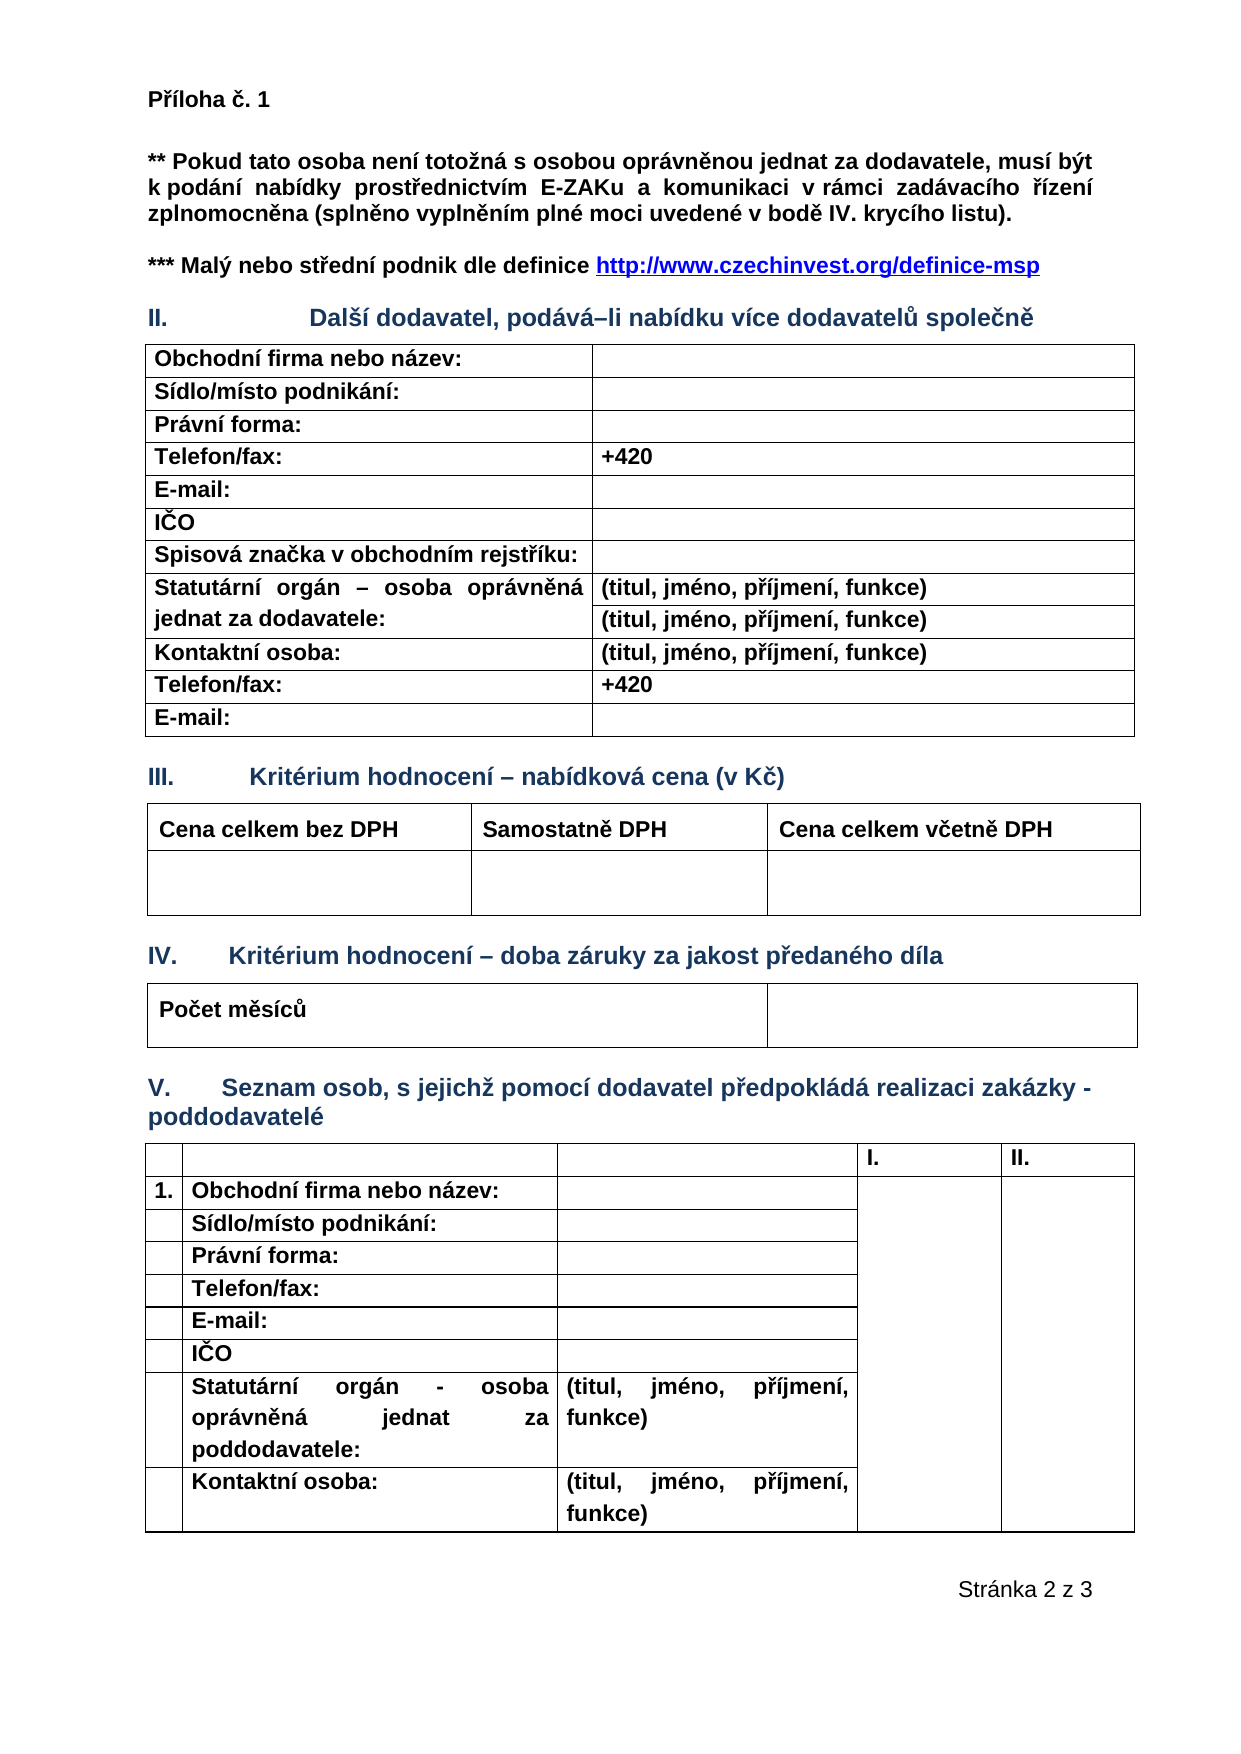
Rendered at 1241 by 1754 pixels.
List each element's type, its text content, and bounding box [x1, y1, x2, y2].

table_cell Statutární orgán – osoba oprávněná jednat za dodavatele: [146, 574, 592, 638]
table_cell [146, 1468, 182, 1531]
table_cell E-mail: [183, 1308, 557, 1339]
table_cell IČO [183, 1340, 557, 1372]
table_cell [858, 1177, 1001, 1531]
table_cell Kontaktní osoba: [146, 639, 592, 670]
table_cell [593, 411, 1134, 442]
table_cell [593, 509, 1134, 540]
table_cell [558, 1177, 857, 1208]
table_header [146, 1144, 182, 1176]
table_header Počet měsíců [148, 984, 767, 1047]
table_cell [146, 1340, 182, 1372]
table_cell IČO [146, 509, 592, 540]
table_cell [558, 1275, 857, 1306]
table_cell (titul, jméno, příjmení, funkce) [593, 574, 1134, 605]
table_cell 1. [146, 1177, 182, 1208]
subtitle Seznam osob, s jejichž pomocí dodavatel předpokládá realizaci zakázky - poddodavatelé [148, 1073, 1093, 1131]
subtitle Další dodavatel, podává–li nabídku více dodavatelů společně [148, 303, 1093, 332]
table_cell [558, 1210, 857, 1241]
table_cell [768, 851, 1140, 915]
table_header Cena celkem včetně DPH [768, 804, 1140, 850]
table_cell Telefon/fax: [146, 443, 592, 475]
table_cell E-mail: [146, 476, 592, 507]
table_cell [146, 1308, 182, 1339]
table_cell +420 [593, 671, 1134, 703]
table_cell Obchodní firma nebo název: [183, 1177, 557, 1208]
table_header [768, 984, 1137, 1047]
text *** Malý nebo střední podnik dle definice http://www.czechinvest.org/definice-msp [148, 252, 1093, 278]
table_header I. [858, 1144, 1001, 1176]
table_cell Statutární orgán - osoba oprávněná jednat za poddodavatele: [183, 1373, 557, 1467]
table_cell [146, 1210, 182, 1241]
table_cell [146, 1275, 182, 1306]
table_cell (titul, jméno, příjmení, funkce) [558, 1373, 857, 1467]
table_cell [558, 1340, 857, 1372]
table_cell [146, 1373, 182, 1467]
table_header [593, 345, 1134, 377]
subtitle Kritérium hodnocení – nabídková cena (v Kč) [148, 762, 1093, 790]
table_cell (titul, jméno, příjmení, funkce) [593, 639, 1134, 670]
table_header Cena celkem bez DPH [148, 804, 471, 850]
table_cell [1002, 1177, 1134, 1531]
table_cell Spisová značka v obchodním rejstříku: [146, 541, 592, 573]
table_cell [593, 541, 1134, 573]
table_cell Právní forma: [146, 411, 592, 442]
table_cell [593, 378, 1134, 409]
table_header Obchodní firma nebo název: [146, 345, 592, 377]
table_cell Telefon/fax: [183, 1275, 557, 1306]
table_cell E-mail: [146, 704, 592, 736]
table_cell (titul, jméno, příjmení, funkce) [593, 606, 1134, 638]
table_cell [146, 1242, 182, 1274]
table_cell Sídlo/místo podnikání: [146, 378, 592, 409]
table_cell (titul, jméno, příjmení, funkce) [558, 1468, 857, 1531]
table_cell [593, 476, 1134, 507]
table_cell Sídlo/místo podnikání: [183, 1210, 557, 1241]
subtitle Kritérium hodnocení – doba záruky za jakost předaného díla [148, 941, 1093, 970]
table_header II. [1002, 1144, 1134, 1176]
table_cell Právní forma: [183, 1242, 557, 1274]
table_header Samostatně DPH [472, 804, 767, 850]
table_cell +420 [593, 443, 1134, 475]
table_cell Telefon/fax: [146, 671, 592, 703]
table_header [183, 1144, 557, 1176]
text ** Pokud tato osoba není totožná s osobou oprávněnou jednat za dodavatele, musí být k podání nabídky prostřednictvím E-ZAKu a komunikaci v rámci zadávacího řízení zplnomocněna (splněno vyplněním plné moci uvedené v bodě IV. krycího listu). [148, 148, 1093, 227]
table_cell [558, 1242, 857, 1274]
table_cell Kontaktní osoba: [183, 1468, 557, 1531]
table_cell [558, 1308, 857, 1339]
table_cell [593, 704, 1134, 736]
table_cell [472, 851, 767, 915]
table_header [558, 1144, 857, 1176]
table_cell [148, 851, 471, 915]
